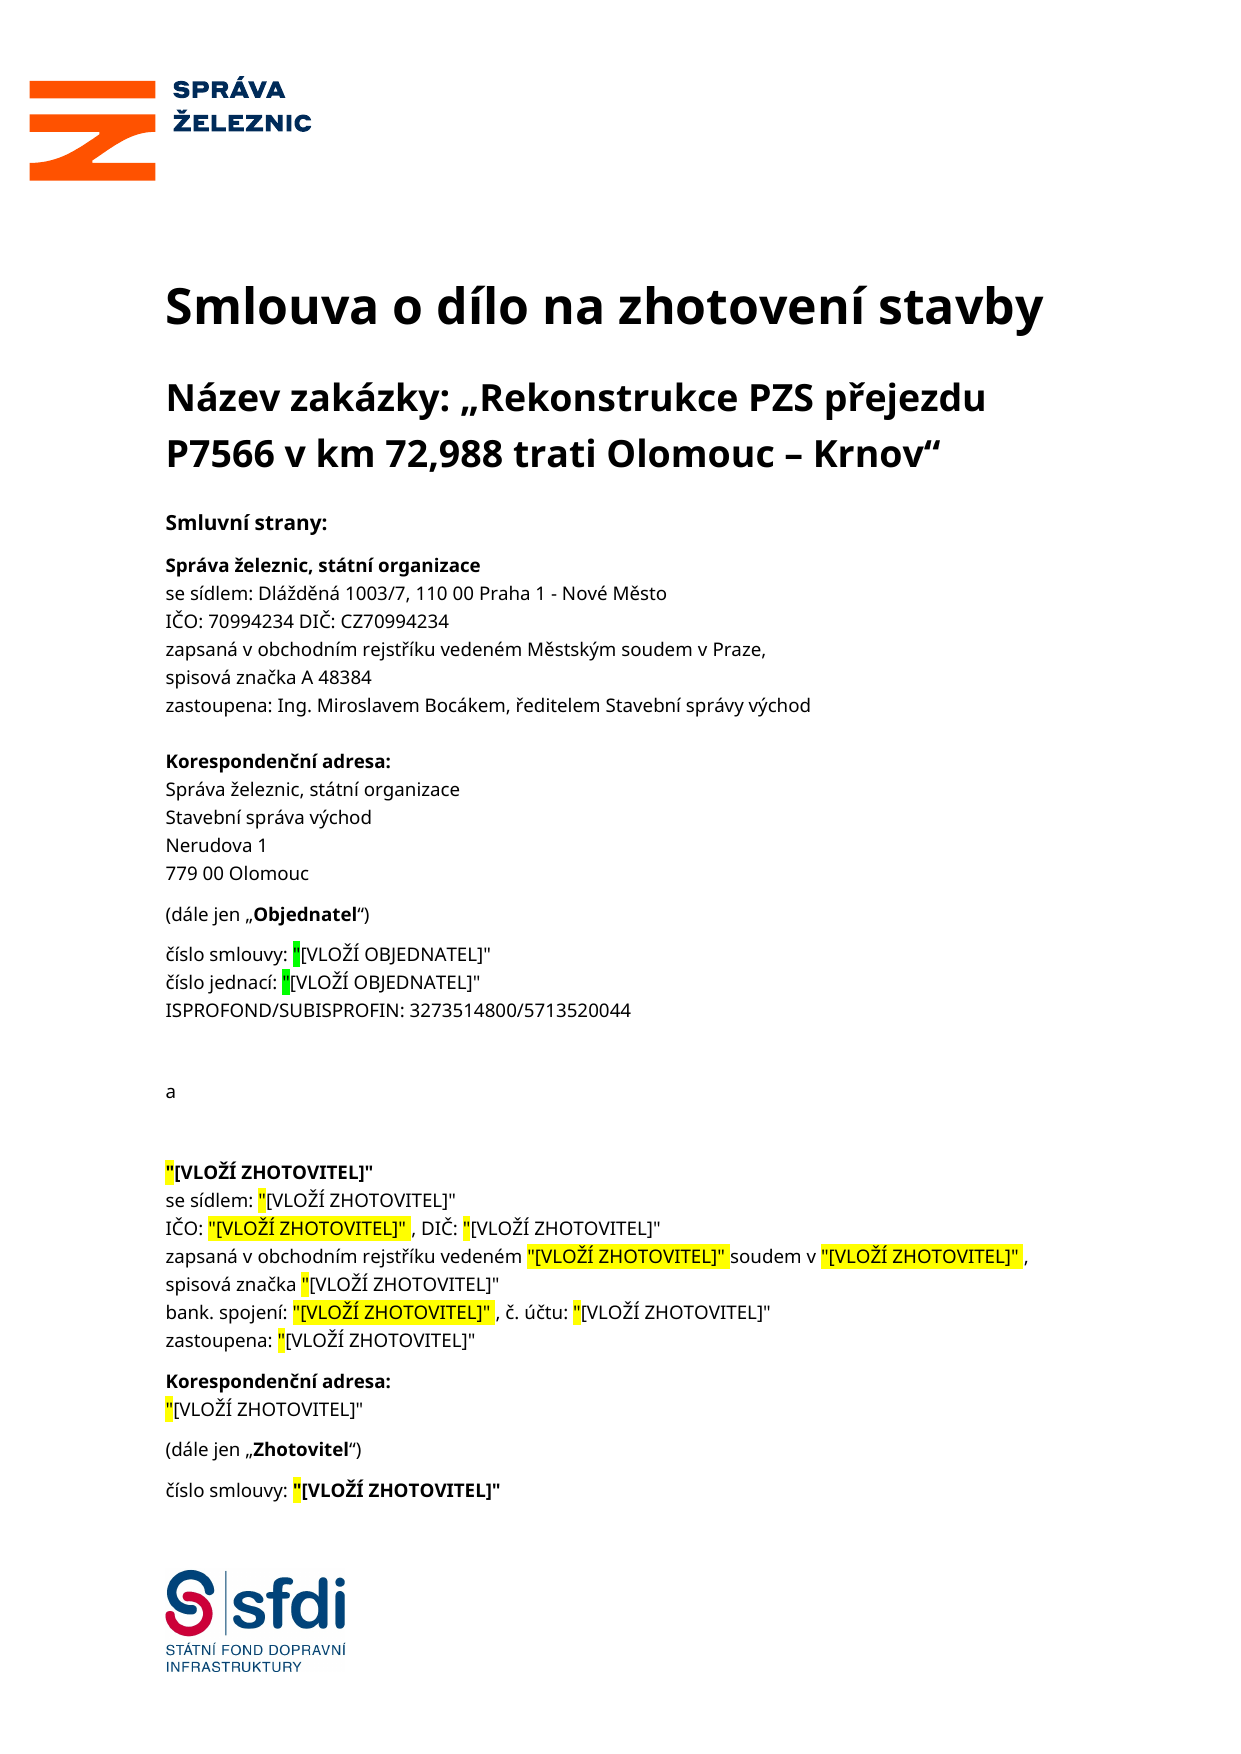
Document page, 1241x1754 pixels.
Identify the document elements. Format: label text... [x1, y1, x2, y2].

picture [165, 1568, 346, 1672]
text spisová značka [309, 1272, 1075, 1297]
text číslo jednací: [290, 969, 1075, 995]
text zastoupena: Ing. Miroslavem Bocákem, ředitelem Stavební správy východ [165, 692, 1075, 718]
text Korespondenční adresa: [165, 748, 1075, 774]
text IČO: , DIČ: [165, 1216, 208, 1241]
text zastoupena: [285, 1328, 1075, 1353]
text zastoupena: [165, 1328, 278, 1353]
text číslo smlouvy: [165, 941, 293, 967]
text bank. spojení: , č. účtu: [165, 1299, 1075, 1325]
text Správa železnic, státní organizace [165, 776, 1075, 802]
text IČO: , DIČ: [470, 1216, 1075, 1241]
text se sídlem: [165, 1187, 1075, 1213]
text IČO: , DIČ: [411, 1216, 463, 1241]
text zapsaná v obchodním rejstříku vedeném Městským soudem v Praze, [165, 636, 1075, 662]
text Správa železnic, státní organizace [165, 552, 1075, 578]
text Název zakázky: „Rekonstrukce PZS přejezdu P7566 v km 72,988 trati Olomouc – Krnov“ [165, 371, 1075, 478]
text ISPROFOND/SUBISPROFIN: 3273514800/5713520044 [165, 997, 1075, 1023]
text číslo smlouvy: [165, 1477, 293, 1503]
text Nerudova 1 [165, 832, 1075, 858]
text Smlouva o dílo na zhotovení stavby [165, 271, 1075, 339]
text (dále jen „Objednatel“) [165, 901, 1075, 926]
text Stavební správa východ [165, 804, 1075, 830]
text Smluvní strany: [165, 508, 1075, 537]
text číslo smlouvy: [301, 1477, 1075, 1503]
text zapsaná v obchodním rejstříku vedeném soudem v , [165, 1243, 1075, 1269]
text spisová značka [165, 1272, 301, 1297]
text IČO: 70994234 DIČ: CZ70994234 [165, 608, 1075, 634]
text (dále jen „Zhotovitel“) [165, 1437, 1075, 1462]
text spisová značka A 48384 [165, 664, 1075, 690]
text číslo jednací: [165, 969, 282, 995]
text číslo smlouvy: [300, 941, 1075, 967]
text 779 00 Olomouc [165, 860, 1075, 886]
text se sídlem: Dlážděná 1003/7, 110 00 Praha 1 - Nové Město [165, 580, 1075, 606]
text a [165, 1078, 1075, 1104]
text Korespondenční adresa: [165, 1368, 1075, 1394]
